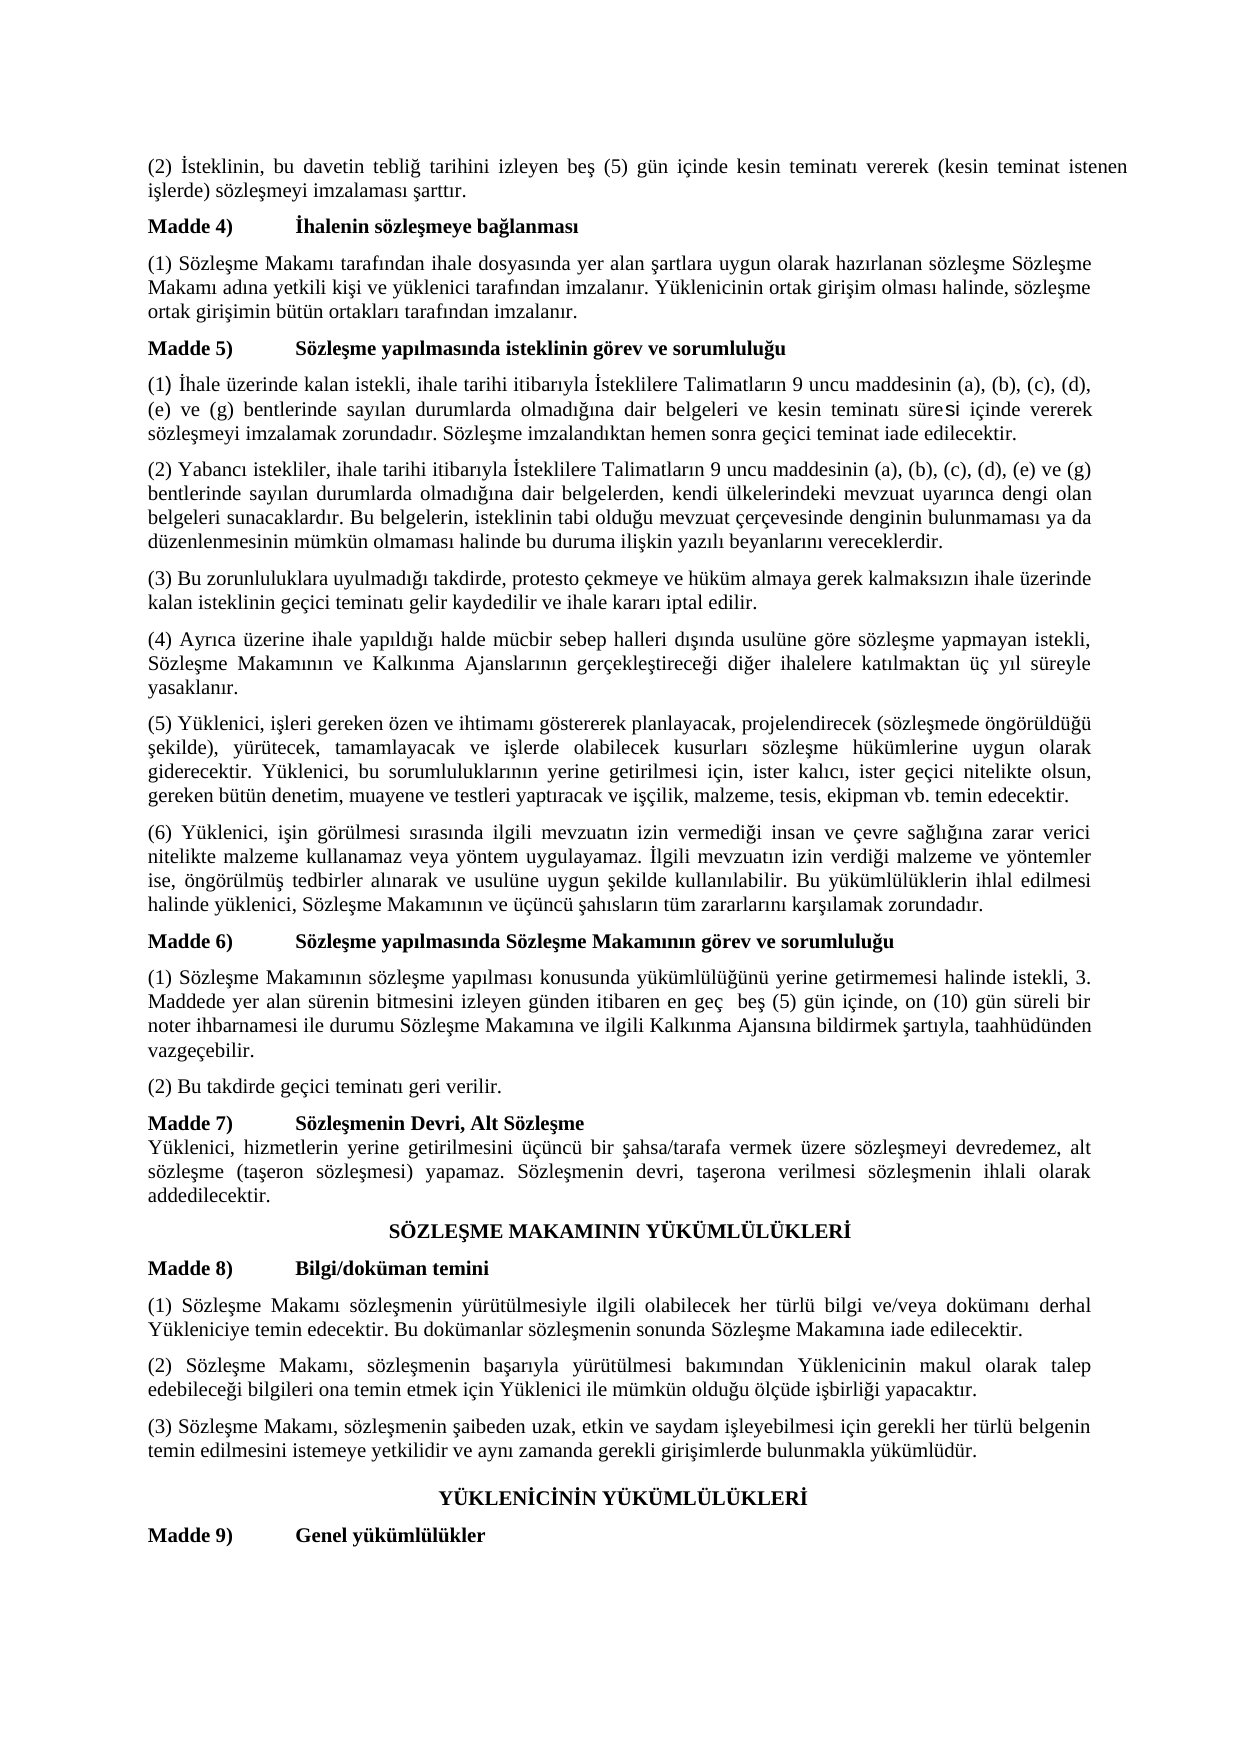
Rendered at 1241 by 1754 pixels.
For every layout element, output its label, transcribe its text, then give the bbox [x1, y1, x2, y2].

text (1) İhale üzerinde kalan istekli, ihale tarihi itibarıyla İsteklilere Talimatların 9 uncu maddesinin (a), (b), (c), (d), (e) ve (g) bentlerinde sayılan durumlarda olmadığına dair belgeleri ve kesin teminatı süresi içinde vererek sözleşmeyi imzalamak zorundadır. Sözleşme imzalandıktan hemen sonra geçici teminat iade edilecektir. [148, 372, 1093, 445]
text (1) Sözleşme Makamı tarafından ihale dosyasında yer alan şartlara uygun olarak hazırlanan sözleşme Sözleşme Makamı adına yetkili kişi ve yüklenici tarafından imzalanır. Yüklenicinin ortak girişim olması halinde, sözleşme ortak girişimin bütün ortakları tarafından imzalanır. [148, 251, 1093, 323]
text (3) Bu zorunluluklara uyulmadığı takdirde, protesto çekmeye ve hüküm almaya gerek kalmaksızın ihale üzerinde kalan isteklinin geçici teminatı gelir kaydedilir ve ihale kararı iptal edilir. [148, 566, 1093, 614]
list Sözleşme yapılmasında isteklinin görev ve sorumluluğu [148, 336, 1093, 360]
text (4) Ayrıca üzerine ihale yapıldığı halde mücbir sebep halleri dışında usulüne göre sözleşme yapmayan istekli, Sözleşme Makamının ve Kalkınma Ajanslarının gerçekleştireceği diğer ihalelere katılmaktan üç yıl süreyle yasaklanır. [148, 627, 1093, 699]
text YÜKLENİCİNİN YÜKÜMLÜLÜKLERİ [153, 1486, 1093, 1510]
list İhalenin sözleşmeye bağlanması [148, 214, 1093, 238]
list Genel yükümlülükler [148, 1522, 1093, 1547]
text SÖZLEŞME MAKAMININ YÜKÜMLÜLÜKLERİ [148, 1219, 1093, 1243]
text (6) Yüklenici, işin görülmesi sırasında ilgili mevzuatın izin vermediği insan ve çevre sağlığına zarar verici nitelikte malzeme kullanamaz veya yöntem uygulayamaz. İlgili mevzuatın izin verdiği malzeme ve yöntemler ise, öngörülmüş tedbirler alınarak ve usulüne uygun şekilde kullanılabilir. Bu yükümlülüklerin ihlal edilmesi halinde yüklenici, Sözleşme Makamının ve üçüncü şahısların tüm zararlarını karşılamak zorundadır. [148, 820, 1093, 916]
text (2) Sözleşme Makamı, sözleşmenin başarıyla yürütülmesi bakımından Yüklenicinin makul olarak talep edebileceği bilgileri ona temin etmek için Yüklenici ile mümkün olduğu ölçüde işbirliği yapacaktır. [148, 1353, 1093, 1401]
list Sözleşme yapılmasında Sözleşme Makamının görev ve sorumluluğu [148, 929, 1093, 953]
text (2) Bu takdirde geçici teminatı geri verilir. [148, 1074, 1093, 1098]
text (1) Sözleşme Makamı sözleşmenin yürütülmesiyle ilgili olabilecek her türlü bilgi ve/veya dokümanı derhal Yükleniciye temin edecektir. Bu dokümanlar sözleşmenin sonunda Sözleşme Makamına iade edilecektir. [148, 1292, 1093, 1341]
list Sözleşmenin Devri, Alt Sözleşme [148, 1111, 1093, 1135]
text (1) Sözleşme Makamının sözleşme yapılması konusunda yükümlülüğünü yerine getirmemesi halinde istekli, 3. Maddede yer alan sürenin bitmesini izleyen günden itibaren en geç beş (5) gün içinde, on (10) gün süreli bir noter ihbarnamesi ile durumu Sözleşme Makamına ve ilgili Kalkınma Ajansına bildirmek şartıyla, taahhüdünden vazgeçebilir. [148, 965, 1093, 1062]
text (2) İsteklinin, bu davetin tebliğ tarihini izleyen beş (5) gün içinde kesin teminatı vererek (kesin teminat istenen işlerde) sözleşmeyi imzalaması şarttır. [148, 154, 1130, 202]
text (2) Yabancı istekliler, ihale tarihi itibarıyla İsteklilere Talimatların 9 uncu maddesinin (a), (b), (c), (d), (e) ve (g) bentlerinde sayılan durumlarda olmadığına dair belgelerden, kendi ülkelerindeki mevzuat uyarınca dengi olan belgeleri sunacaklardır. Bu belgelerin, isteklinin tabi olduğu mevzuat çerçevesinde denginin bulunmaması ya da düzenlenmesinin mümkün olmaması halinde bu duruma ilişkin yazılı beyanlarını vereceklerdir. [148, 457, 1093, 553]
list Bilgi/doküman temini [148, 1256, 1093, 1280]
text (3) Sözleşme Makamı, sözleşmenin şaibeden uzak, etkin ve saydam işleyebilmesi için gerekli her türlü belgenin temin edilmesini istemeye yetkilidir ve aynı zamanda gerekli girişimlerde bulunmakla yükümlüdür. [148, 1414, 1093, 1462]
text Yüklenici, hizmetlerin yerine getirilmesini üçüncü bir şahsa/tarafa vermek üzere sözleşmeyi devredemez, alt sözleşme (taşeron sözleşmesi) yapamaz. Sözleşmenin devri, taşerona verilmesi sözleşmenin ihlali olarak addedilecektir. [148, 1135, 1093, 1207]
text (5) Yüklenici, işleri gereken özen ve ihtimamı göstererek planlayacak, projelendirecek (sözleşmede öngörüldüğü şekilde), yürütecek, tamamlayacak ve işlerde olabilecek kusurları sözleşme hükümlerine uygun olarak giderecektir. Yüklenici, bu sorumluluklarının yerine getirilmesi için, ister kalıcı, ister geçici nitelikte olsun, gereken bütün denetim, muayene ve testleri yaptıracak ve işçilik, malzeme, tesis, ekipman vb. temin edecektir. [148, 711, 1093, 807]
